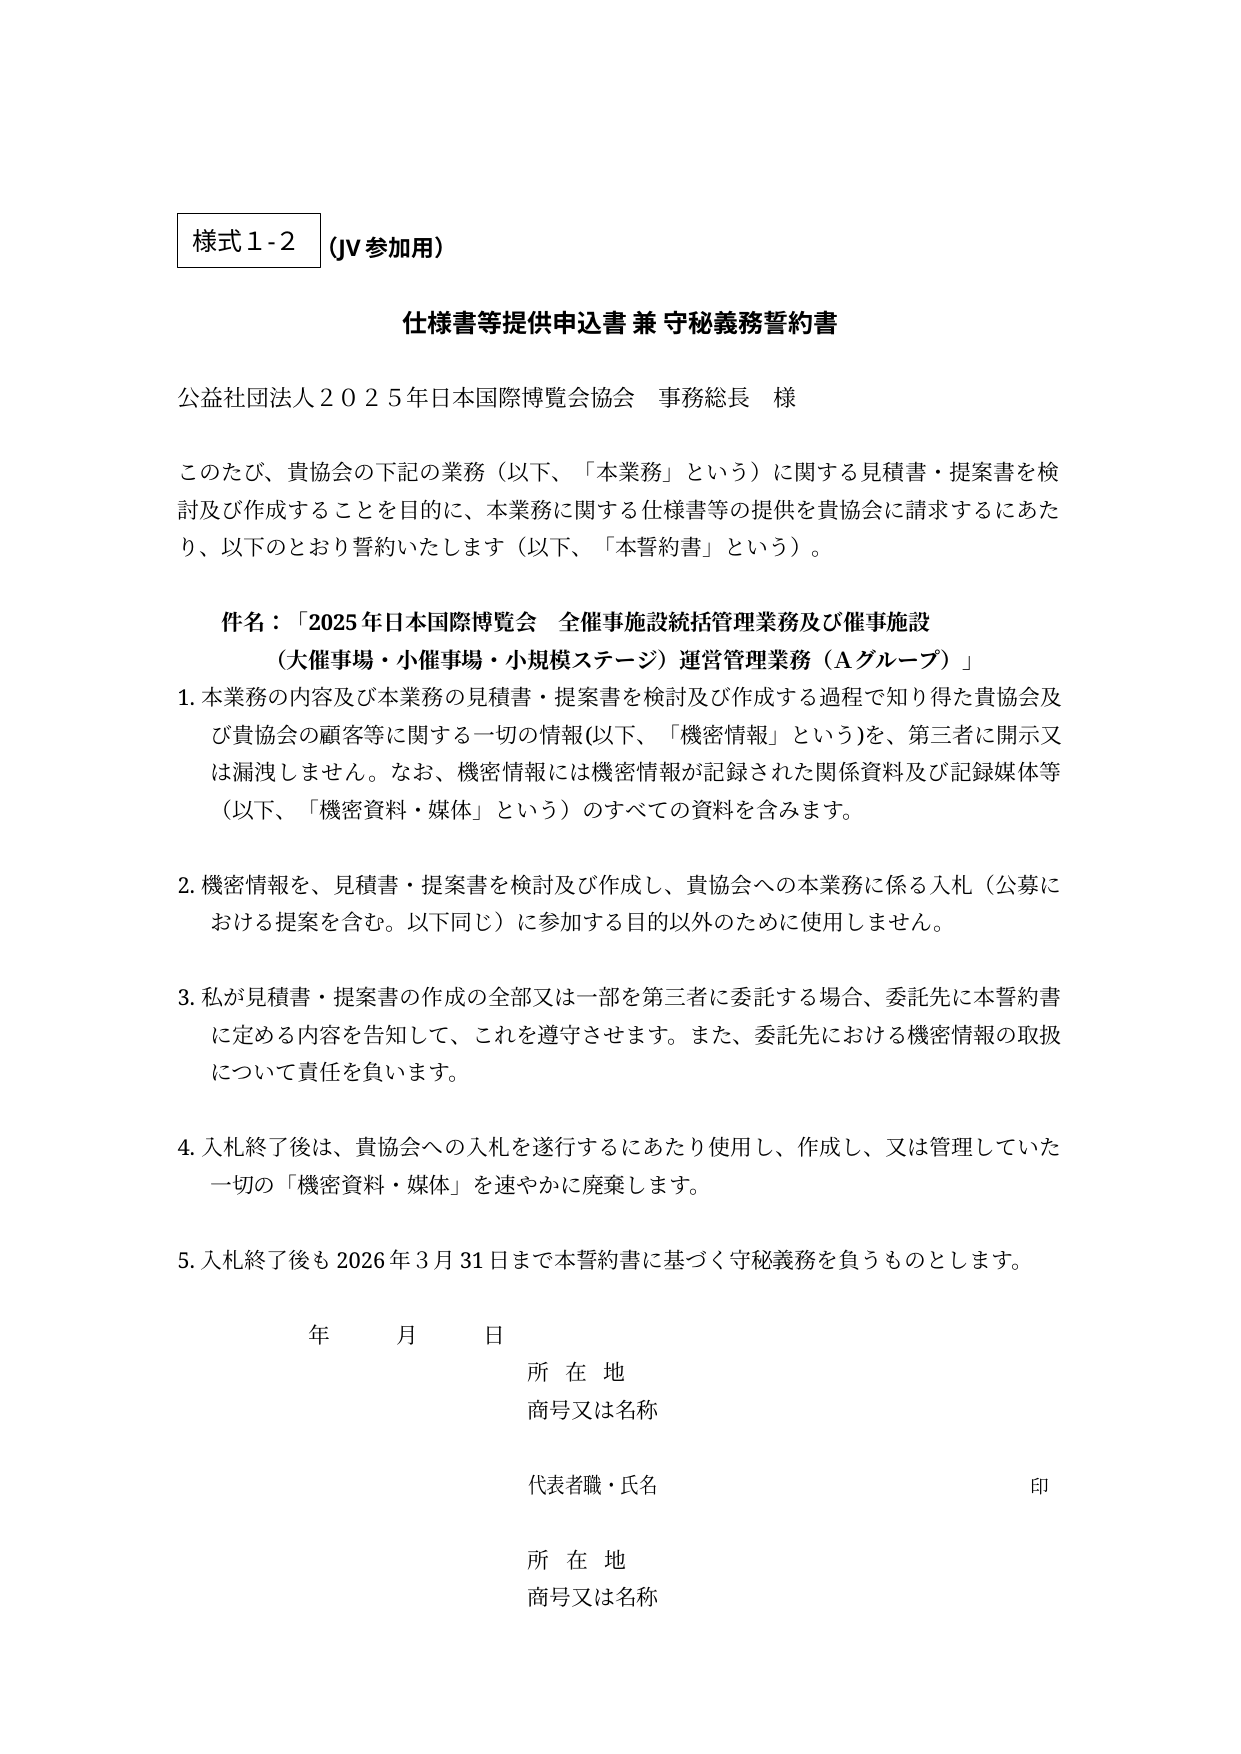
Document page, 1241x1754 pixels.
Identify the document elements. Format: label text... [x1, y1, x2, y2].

text （大催事場・小催事場・小規模ステージ）運営管理業務（Ａグループ）」 [265, 640, 1063, 677]
text 所在地 [177, 1352, 1063, 1390]
text 5. 入札終了後も2026年３月31日まで本誓約書に基づく守秘義務を負うものとします。 [177, 1240, 1063, 1277]
text 商号又は名称 [177, 1577, 1063, 1615]
text 公益社団法人２０２５年日本国際博覧会協会 事務総長 様 [177, 377, 1063, 415]
text 代表者職・氏名 印 [177, 1465, 1063, 1502]
text 4. 入札終了後は、貴協会への入札を遂行するにあたり使用し、作成し、又は管理していた一切の「機密資料・媒体」を速やかに廃棄します。 [177, 1127, 1063, 1202]
text 所在地 [177, 1540, 1063, 1577]
text 3. 私が見積書・提案書の作成の全部又は一部を第三者に委託する場合、委託先に本誓約書に定める内容を告知して、これを遵守させます。また、委託先における機密情報の取扱について責任を負います。 [177, 977, 1063, 1090]
text 商号又は名称 [177, 1390, 1063, 1427]
text 2. 機密情報を、見積書・提案書を検討及び作成し、貴協会への本業務に係る入札（公募における提案を含む。以下同じ）に参加する目的以外のために使用しません。 [177, 865, 1063, 940]
text このたび、貴協会の下記の業務（以下、「本業務」という）に関する見積書・提案書を検討及び作成することを目的に、本業務に関する仕様書等の提供を貴協会に請求するにあたり、以下のとおり誓約いたします（以下、「本誓約書」という）。 [177, 452, 1063, 565]
text 件名：「2025年日本国際博覧会 全催事施設統括管理業務及び催事施設 [221, 602, 1063, 640]
text 年 月 日 [177, 1315, 1063, 1352]
text 1. 本業務の内容及び本業務の見積書・提案書を検討及び作成する過程で知り得た貴協会及び貴協会の顧客等に関する一切の情報(以下、「機密情報」という)を、第三者に開示又は漏洩しません。なお、機密情報には機密情報が記録された関係資料及び記録媒体等（以下、「機密資料・媒体」という）のすべての資料を含みます。 [177, 677, 1063, 827]
text （JV参加用） [321, 227, 1063, 265]
text 仕様書等提供申込書 兼 守秘義務誓約書 [177, 302, 1063, 340]
